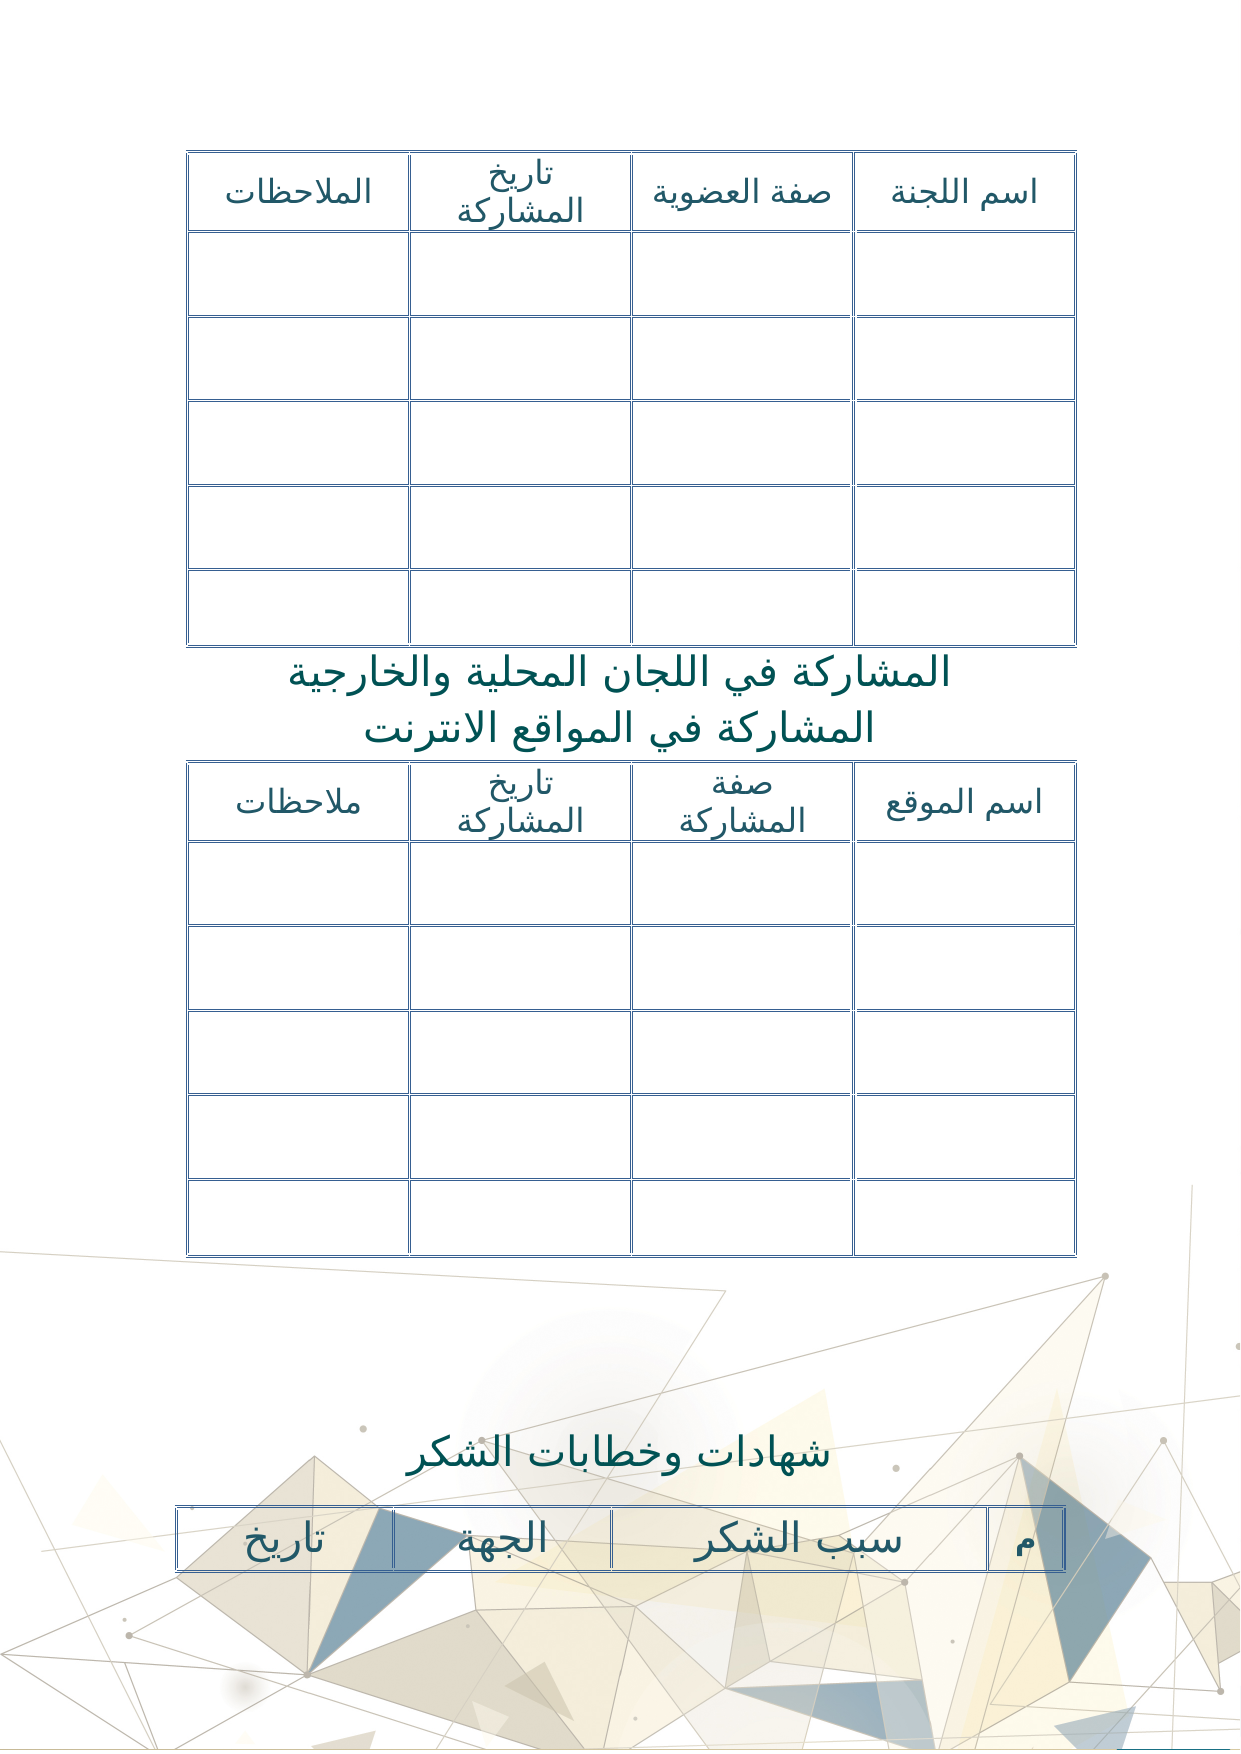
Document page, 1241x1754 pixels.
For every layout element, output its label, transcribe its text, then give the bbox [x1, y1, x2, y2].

text شهادات وخطابات الشكر [187, 1428, 1053, 1476]
picture [0, 0, 1241, 1750]
table_header اسم الموقع [855, 763, 1075, 839]
table_header صفة العضوية [631, 153, 852, 230]
table_cell [189, 318, 408, 399]
table_header اسم اللجنة [855, 153, 1075, 230]
table_cell [855, 1009, 1074, 1093]
table_header الجهة المسئولة [393, 1508, 611, 1569]
table_header ملاحظات [188, 763, 409, 839]
table_cell [855, 315, 1074, 399]
table_cell [855, 840, 1074, 924]
table_header تاريخ المشاركة [410, 763, 631, 839]
table_cell [189, 843, 408, 924]
table_cell [633, 484, 852, 568]
table_header صفة المشاركة [631, 763, 852, 839]
table_cell [188, 1181, 409, 1254]
table_cell [411, 402, 630, 484]
table_cell [631, 399, 853, 484]
table_cell [631, 1093, 853, 1178]
table_cell [411, 927, 630, 1009]
table_header الملاحظات [188, 153, 409, 230]
table_cell [633, 1009, 852, 1093]
table_cell [411, 233, 630, 314]
table_cell [189, 1096, 408, 1178]
table_cell [411, 843, 630, 924]
table_header تاريخ المشاركة [410, 153, 631, 230]
text المشاركة في اللجان المحلية والخارجية [187, 648, 1053, 697]
table_cell [410, 571, 631, 645]
table_cell [853, 1178, 1075, 1254]
table_header تاريخ الشكر [176, 1508, 393, 1569]
table_cell [853, 924, 1075, 1009]
table_cell [411, 1096, 630, 1178]
table_cell [855, 484, 1074, 568]
table_cell [189, 233, 408, 314]
table_cell [853, 1093, 1075, 1178]
table_cell [633, 315, 852, 399]
table_cell [853, 230, 1075, 314]
table_cell [631, 924, 853, 1009]
table_cell [411, 1012, 630, 1093]
table_cell [411, 487, 630, 568]
table_cell [189, 927, 408, 1009]
table_cell [189, 402, 408, 484]
table_cell [631, 230, 853, 314]
table_cell [633, 840, 852, 924]
table_cell [631, 568, 853, 645]
text المشاركة في المواقع الانترنت [187, 704, 1053, 752]
table_cell [188, 571, 409, 645]
table_cell [853, 568, 1075, 645]
table_cell [853, 399, 1075, 484]
table_cell [411, 318, 630, 399]
table_cell [631, 1178, 853, 1254]
table_header سبب الشكر [611, 1508, 986, 1569]
table_header م [989, 1506, 1064, 1569]
table_cell [189, 1012, 408, 1093]
table_cell [410, 1181, 631, 1254]
table_cell [189, 487, 408, 568]
